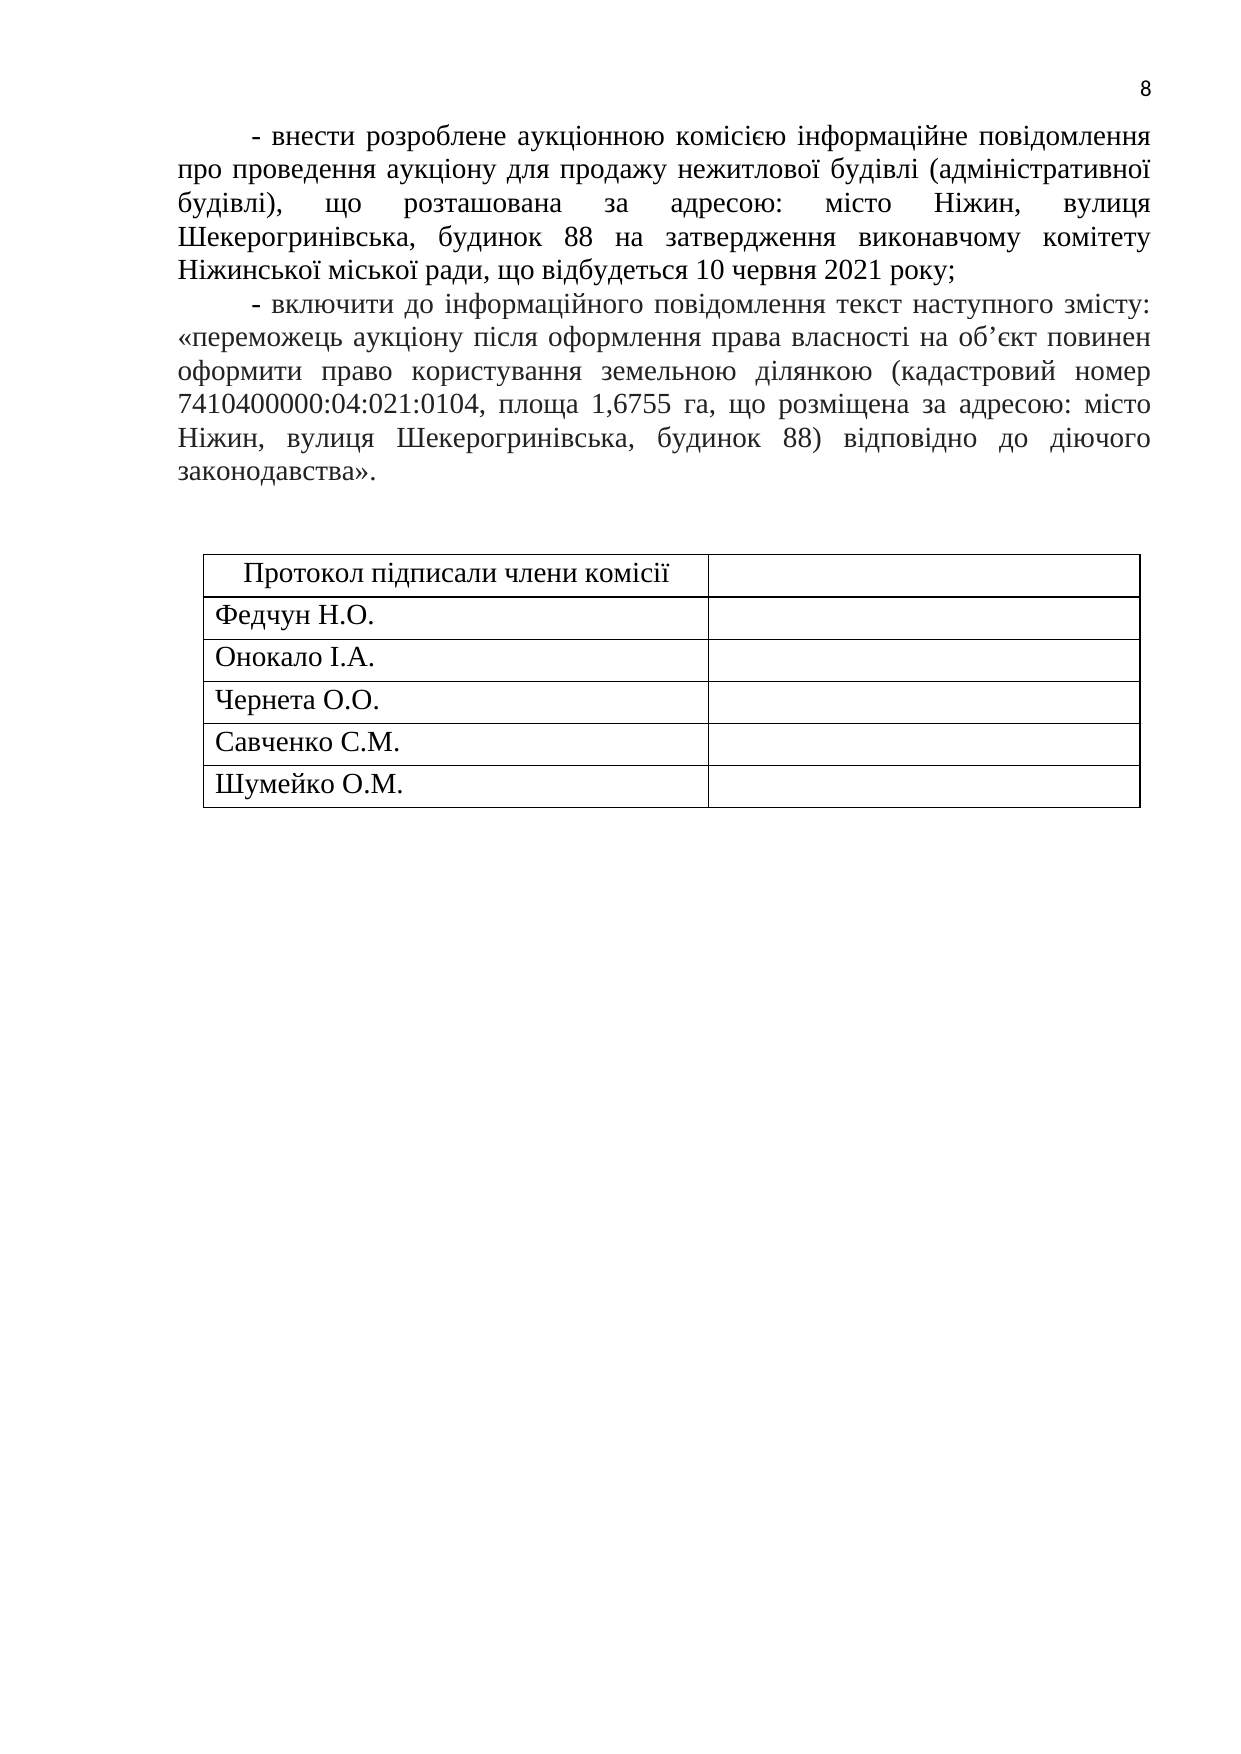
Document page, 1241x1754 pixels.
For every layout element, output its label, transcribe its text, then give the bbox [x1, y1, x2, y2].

table_header Протокол підписали члени комісії [204, 555, 708, 596]
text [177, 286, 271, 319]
table_cell Онокало І.А. [204, 640, 708, 681]
text - внести розроблене аукціонною комісією інформаційне повідомлення про проведення аукціону для продажу нежитлової будівлі (адміністративної будівлі), що розташована за адресою: місто Ніжин, вулиця Шекерогринівська, будинок 88 на затвердження виконавчому комітету Ніжинської міської ради, що відбудеться 10 червня 2021 року; [177, 118, 1152, 286]
table_cell Чернета О.О. [204, 682, 708, 723]
table_cell [709, 766, 1139, 807]
table_cell [709, 598, 1139, 638]
table_cell Федчун Н.О. [204, 598, 708, 638]
table_cell Савченко С.М. [204, 724, 708, 765]
table_cell [709, 640, 1139, 681]
table_cell [709, 682, 1139, 723]
table_cell [709, 724, 1139, 765]
text - включити до інформаційного повідомлення текст наступного змісту: «переможець аукціону після оформлення права власності на об’єкт повинен оформити право користування земельною ділянкою (кадастровий номер 7410400000:04:021:0104, площа 1,6755 га, що розміщена за адресою: місто Ніжин, вулиця Шекерогринівська, будинок 88) відповідно до діючого законодавства». [177, 453, 1152, 487]
table_header [709, 555, 1139, 596]
table_cell Шумейко О.М. [204, 766, 708, 807]
